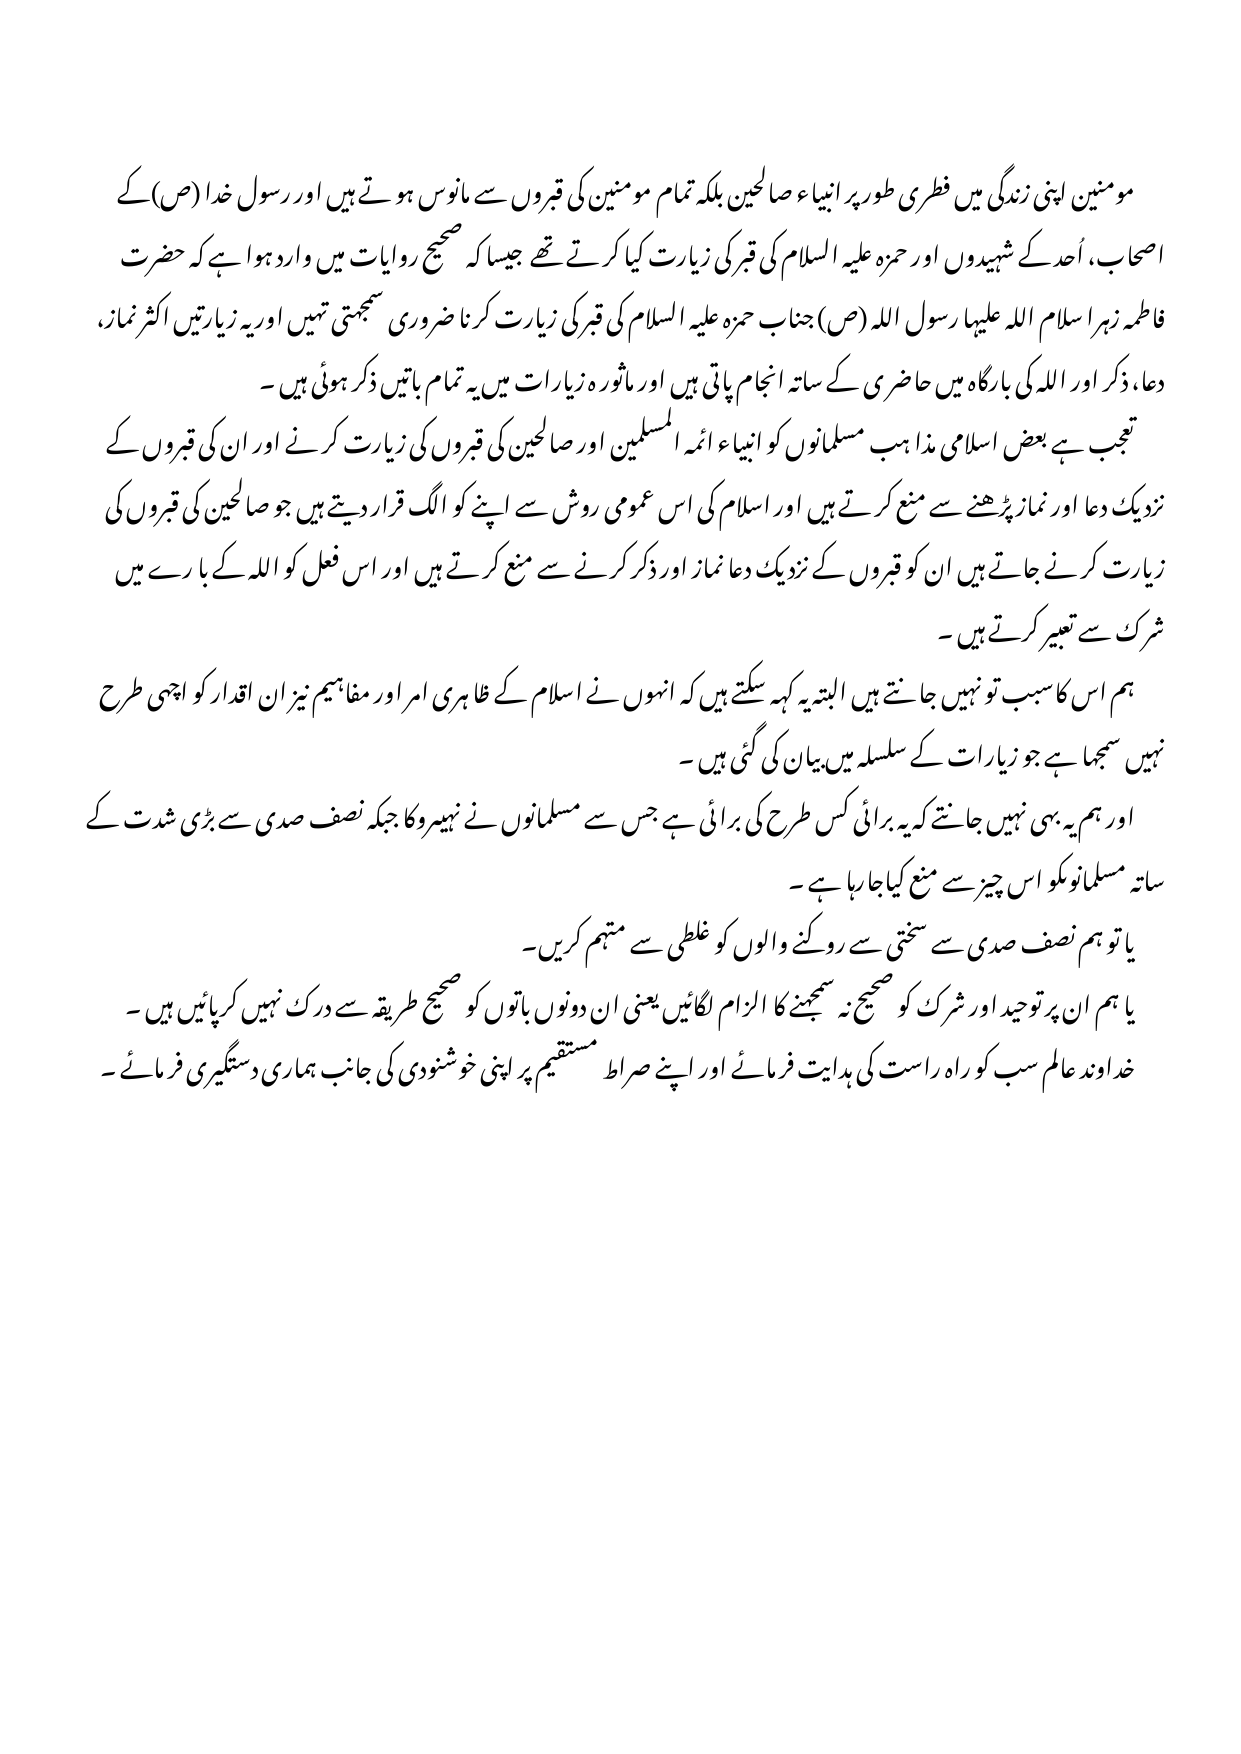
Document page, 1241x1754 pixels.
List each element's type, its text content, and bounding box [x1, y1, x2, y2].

text اور ہم یہ بهی نہيں جانتے کہ یہ برائی کس طرح کی برا ئی ہے جس سے مسلمانوں نے نہيںروکا جبکہ نصف صدی سے بڑی شدت کے ساته مسلمانوںکو اس چيز سے منع کياجارہا ہے ۔ [75, 781, 1165, 906]
text مومنين اپنی زندگی ميں فطری طور پر انبياء صالحين بلکہ تمام مومنين کی قبروں سے مانوس ہو تے ہيں اور رسول خدا (ص)کے اصحاب، اُحد کے شہيدوں اور حمزہ عليہ السلام کی قبر کی زیارت کيا کر تے تھے جيسا کہ صحيح روایات ميں وارد ہوا ہے کہ حضرت فاطمہ زہرا سلام الله عليہا رسول الله (ص) جناب حمزہ عليہ السلام کی قبر کی زیارت کر نا ضروری سمجهتی تهيں اور یہ زیارتيں اکثر نماز، دعا، ذکر اور الله کی بارگاہ ميں حاضر ی کے ساته انجام پاتی ہيں اور ماثور ہ زیارات ميں یہ تمام باتيں ذکر ہوئی ہيں ۔ [75, 156, 1165, 406]
text یا ہم ان پر توحيد اور شرک کو صحيح نہ سمجهنے کا الزام لگائيں یعنی ان دونوں باتوں کو صحيح طریقہ سے درک نہيں کرپائيں ہيں ۔ [75, 969, 1165, 1031]
text خداوند عالم سب کو راہ راست کی ہدایت فر مائے اور اپنے صراط مستقيم پر اپنی خوشنودی کی جانب ہماری دستگيری فر مائے ۔ [75, 1031, 1165, 1094]
text یا تو ہم نصف صدی سے سختی سے روکنے والوں کو غلطی سے متہم کریں۔ [75, 906, 1165, 969]
text ہم اس کاسبب تو نہيں جا نتے ہيں البتہ یہ کہہ سکتے ہيں کہ انهوں نے اسلام کے ظا ہری امر اور مفاہيم نيز ان اقدار کو اچهی طرح نہيں سمجها ہے جو زیارات کے سلسلہ ميں بيان کی گئی ہيں ۔ [75, 656, 1165, 781]
text تعجب ہے بعض اسلامی مذا ہب مسلمانوں کو انبياء ائمہ المسلمين اور صالحين کی قبروں کی زیارت کر نے اور ان کی قبروں کے نزدیک دعا اور نماز پڑهنے سے منع کر تے ہيں اور اسلام کی اس عمومی روش سے اپنے کو الگ قرار دیتے ہيں جو صالحين کی قبروں کی زیارت کر نے جاتے ہيں ان کو قبروں کے نزدیک دعا نماز اور ذکر کر نے سے منع کر تے ہيں اور اس فعل کو الله کے با رے ميں شرک سے تعبير کرتے ہيں ۔ [75, 406, 1165, 656]
